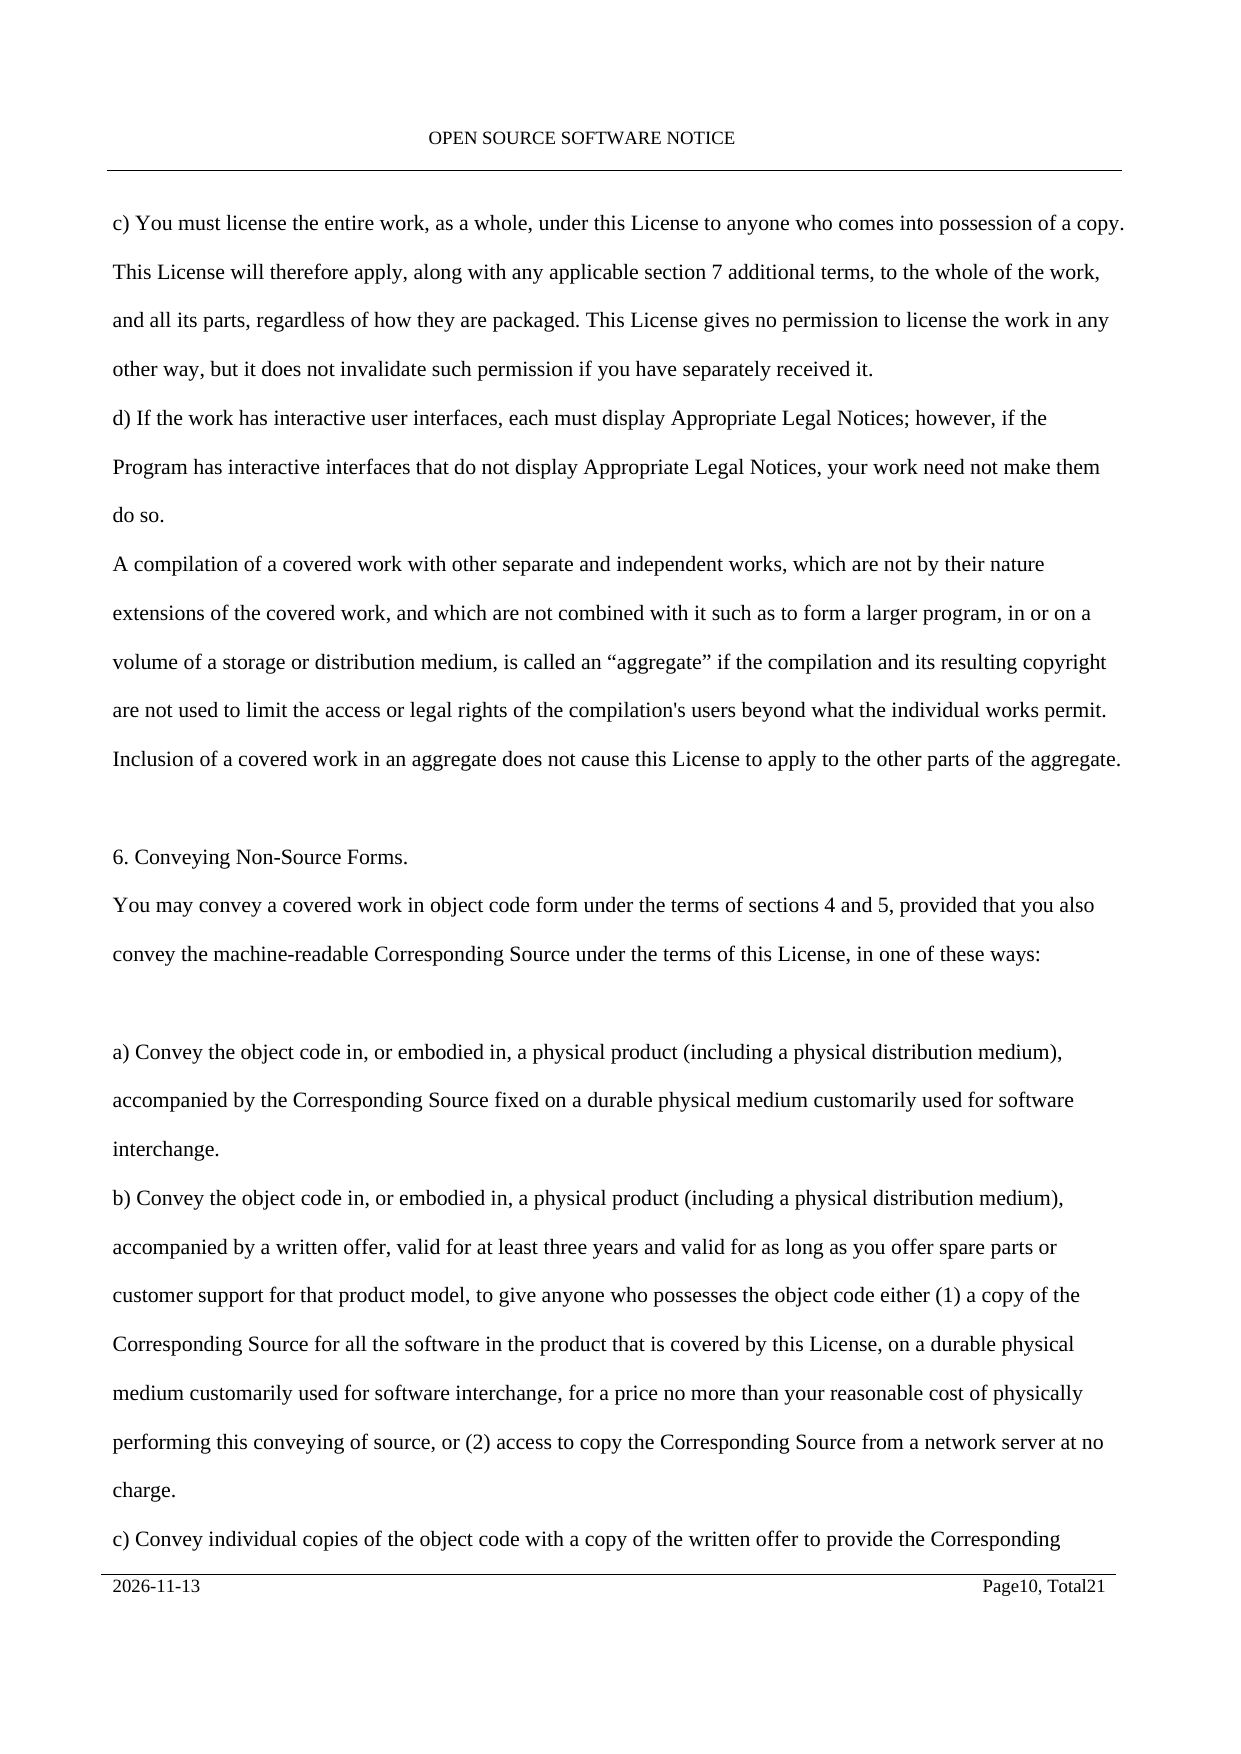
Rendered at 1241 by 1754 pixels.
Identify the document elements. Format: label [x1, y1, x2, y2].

text [112, 206, 1128, 1555]
